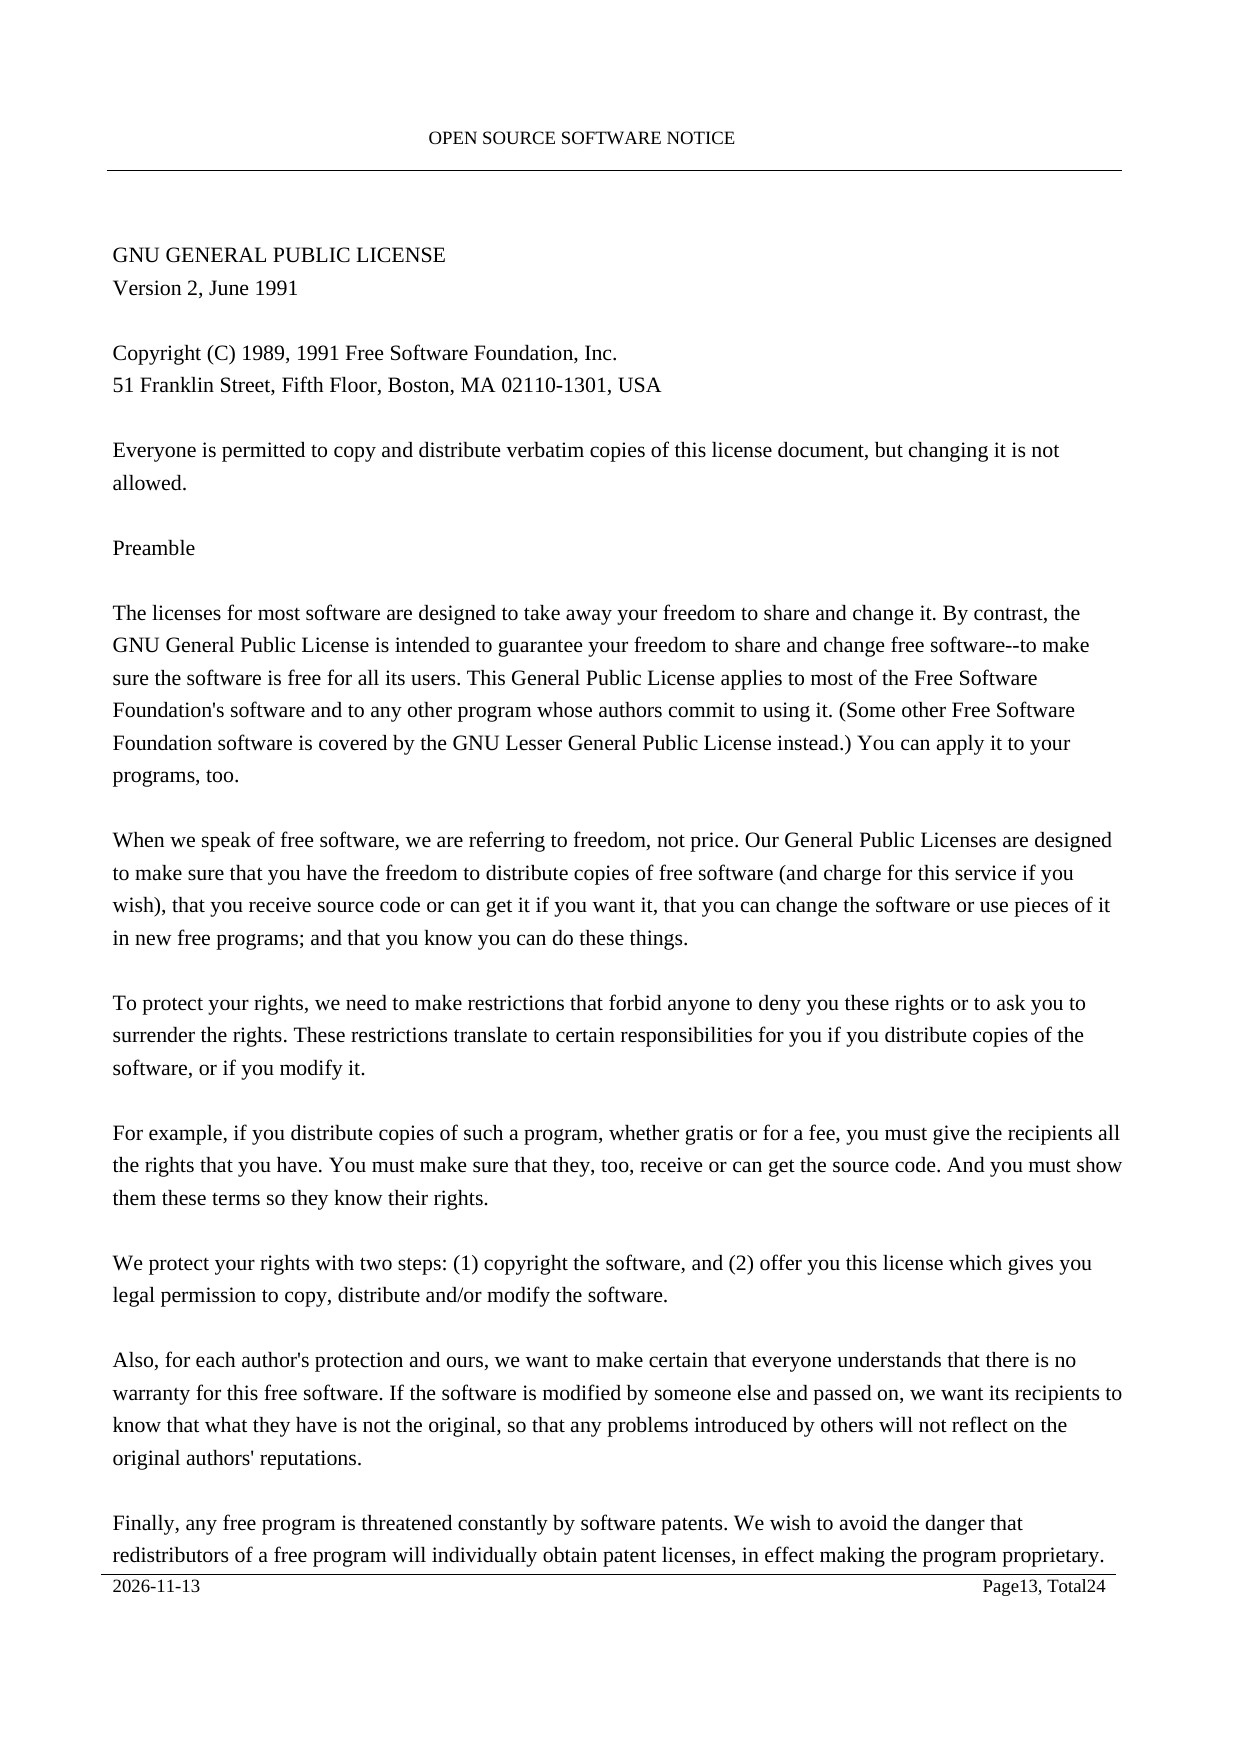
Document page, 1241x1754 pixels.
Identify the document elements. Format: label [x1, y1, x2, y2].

text [112, 206, 1128, 1571]
